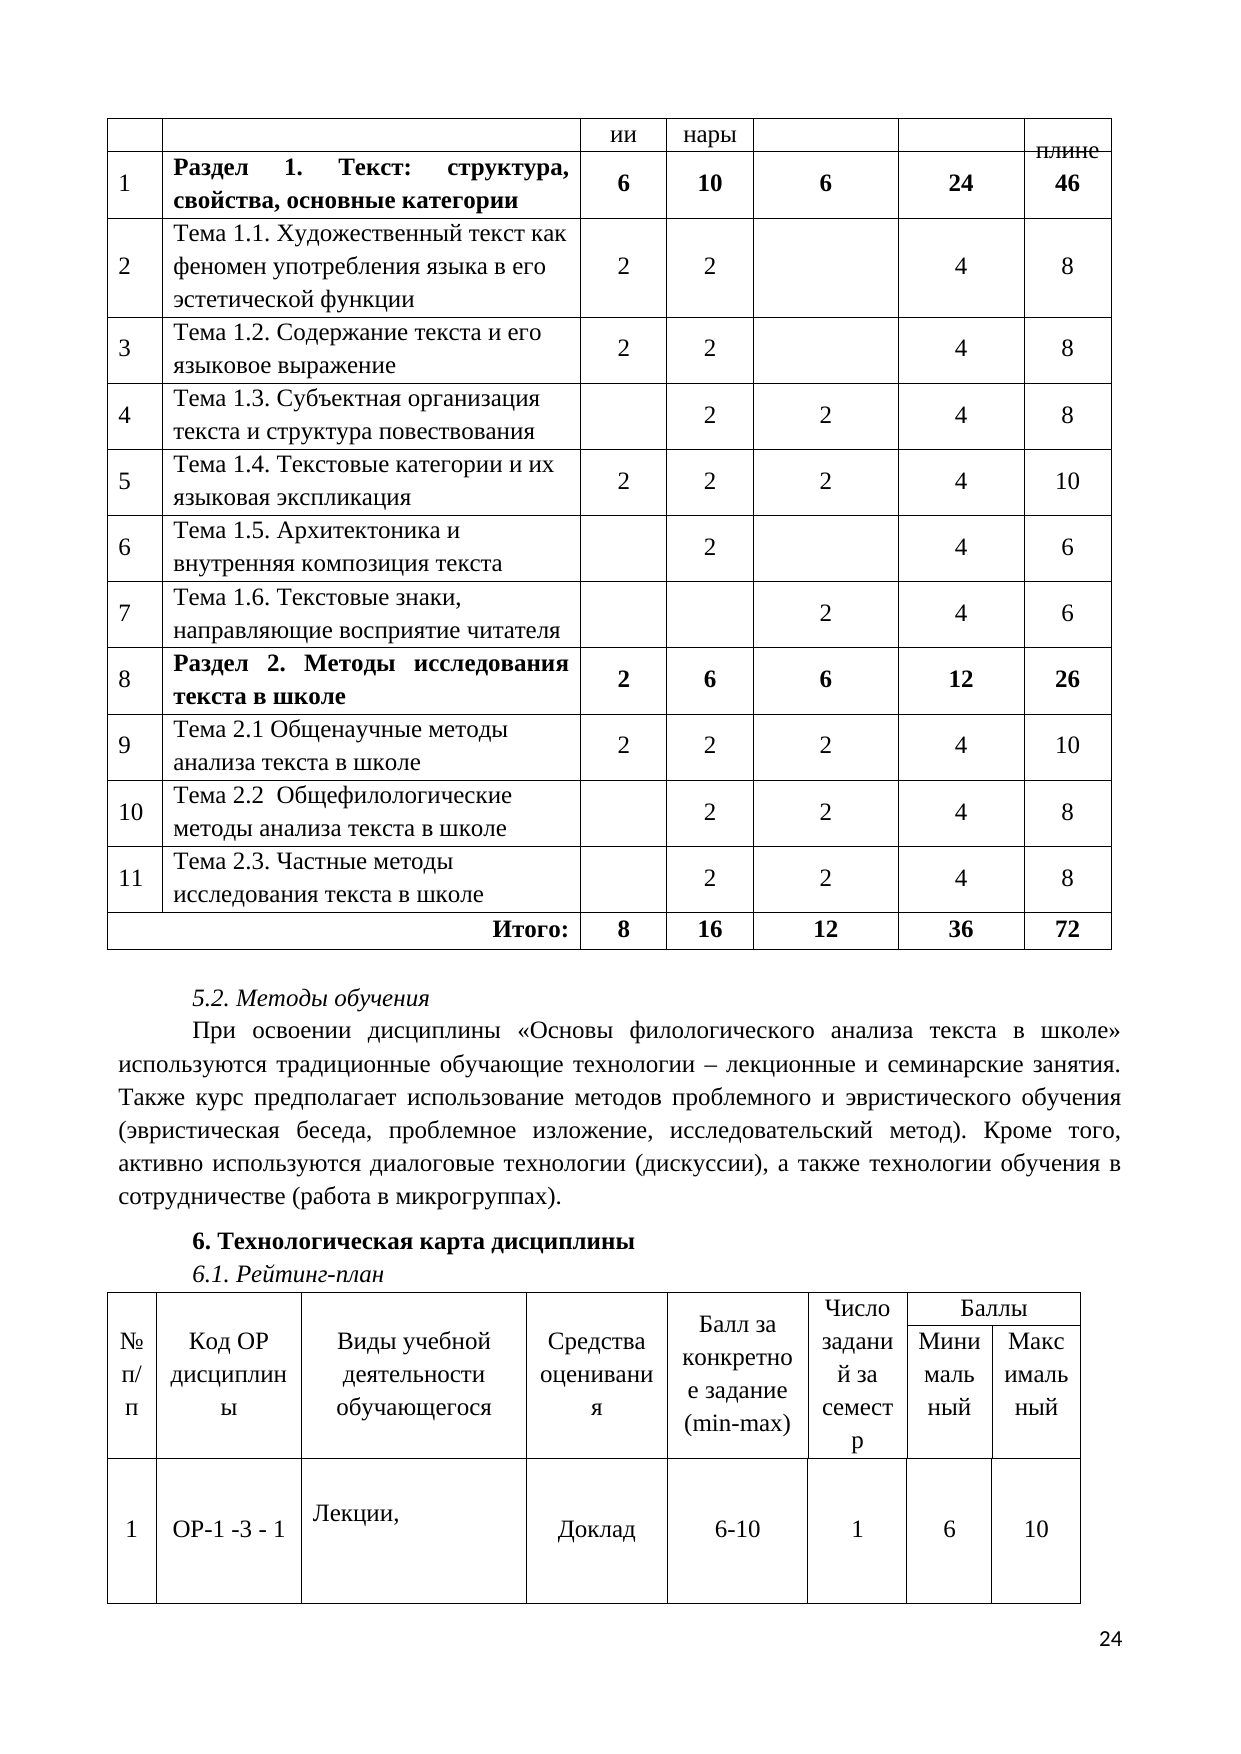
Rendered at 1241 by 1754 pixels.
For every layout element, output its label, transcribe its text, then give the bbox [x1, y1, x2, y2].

table_cell 4 [899, 384, 1024, 449]
table_cell 2 [667, 715, 753, 779]
table_cell Тема 1.3. Субъектная организация текста и структура повествования [163, 384, 580, 449]
table_cell 8 [1025, 318, 1111, 383]
table_cell 2 [667, 219, 753, 317]
table_cell 4 [899, 582, 1024, 647]
table_cell 8 [1025, 219, 1111, 317]
table_cell 2 [754, 450, 898, 515]
table_cell Тема 1.6. Текстовые знаки, направляющие восприятие читателя [163, 582, 580, 647]
table_cell Раздел 2. Методы исследования текста в школе [163, 648, 580, 713]
table_cell 6 [581, 152, 666, 217]
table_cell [302, 1459, 526, 1603]
table_cell 2 [667, 318, 753, 383]
table_cell 2 [754, 715, 898, 779]
table_cell 12 [754, 913, 898, 949]
table_cell 4 [899, 516, 1024, 581]
table_cell Максимальный [993, 1326, 1080, 1457]
table_cell 4 [899, 715, 1024, 779]
table_cell 4 [899, 847, 1024, 912]
table_cell 3 [108, 318, 162, 383]
table_header Баллы [908, 1293, 1080, 1325]
table_cell 2 [667, 847, 753, 912]
table_cell 4 [899, 781, 1024, 846]
table_cell 6 [754, 648, 898, 713]
table_cell Семинары [667, 119, 753, 151]
table_header № п/п [108, 1293, 156, 1457]
table_cell 2 [581, 318, 666, 383]
table_cell Тема 1.4. Текстовые категории и их языковая экспликация [163, 450, 580, 515]
table_cell [581, 847, 666, 912]
table_cell 2 [108, 219, 162, 317]
table_cell 8 [1025, 781, 1111, 846]
table_cell 6-10 [668, 1459, 807, 1603]
table_cell 7 [108, 582, 162, 647]
table_cell [667, 582, 753, 647]
table_cell Тема 2.1 Общенаучные методы анализа текста в школе [163, 715, 580, 779]
table_cell Тема 1.2. Содержание текста и его языковое выражение [163, 318, 580, 383]
text 6. Технологическая карта дисциплины [118, 1226, 1122, 1255]
table_cell [581, 781, 666, 846]
table_cell 2 [754, 384, 898, 449]
table_cell 1 [108, 1459, 156, 1603]
table_cell 1 [808, 1459, 906, 1603]
table_cell 2 [667, 450, 753, 515]
table_cell 4 [899, 318, 1024, 383]
table_header Виды учебной деятельности обучающегося [302, 1293, 526, 1457]
table_cell 2 [754, 847, 898, 912]
table_cell Тема 2.3. Частные методы исследования текста в школе [163, 847, 580, 912]
table_cell 46 [1025, 152, 1111, 217]
table_header Код ОР дисциплины [157, 1293, 301, 1457]
table_cell 2 [667, 516, 753, 581]
table_cell 2 [581, 648, 666, 713]
table_cell 10 [1025, 450, 1111, 515]
table_cell 2 [754, 781, 898, 846]
table_cell 8 [581, 913, 666, 949]
table_cell 10 [667, 152, 753, 217]
table_cell Раздел 1. Текст: структура, свойства, основные категории [163, 152, 580, 217]
table_cell 1 [108, 152, 162, 217]
table_cell Тема 2.2 Общефилологические методы анализа текста в школе [163, 781, 580, 846]
table_cell Тема 1.1. Художественный текст как феномен употребления языка в его эстетической функции [163, 219, 580, 317]
table_cell 8 [108, 648, 162, 713]
table_cell [754, 219, 898, 317]
table_cell 4 [108, 384, 162, 449]
table_cell 9 [108, 715, 162, 779]
table_cell 4 [899, 450, 1024, 515]
table_cell 16 [667, 913, 753, 949]
table_cell 36 [899, 913, 1024, 949]
table_cell Тема 1.5. Архитектоника и внутренняя композиция текста [163, 516, 580, 581]
table_cell 26 [1025, 648, 1111, 713]
table_cell 72 [1025, 913, 1111, 949]
table_cell 11 [108, 847, 162, 912]
table_cell 8 [1025, 384, 1111, 449]
table_cell 6 [754, 152, 898, 217]
table_cell 10 [992, 1459, 1080, 1603]
table_cell [754, 516, 898, 581]
table_cell Минимальный [908, 1326, 992, 1457]
table_cell 6 [1025, 516, 1111, 581]
table_cell 10 [108, 781, 162, 846]
text При освоении дисциплины «Основы филологического анализа текста в школе» используются традиционные обучающие технологии – лекционные и семинарские занятия. Также курс предполагает использование методов проблемного и эвристического обучения (эвристическая беседа, проблемное изложение, исследовательский метод). Кроме того, активно используются диалоговые технологии (дискуссии), а также технологии обучения в сотрудничестве (работа в микрогруппах). [118, 1016, 1122, 1209]
table_cell [581, 516, 666, 581]
table_cell 4 [899, 219, 1024, 317]
table_cell Лекции [581, 119, 666, 151]
table_cell Доклад [527, 1459, 667, 1603]
text 5.2. Методы обучения [118, 983, 1122, 1011]
table_cell [581, 582, 666, 647]
table_cell 8 [1025, 847, 1111, 912]
table_cell 2 [667, 781, 753, 846]
table_cell 6 [108, 516, 162, 581]
table_header Число заданий за семестр [809, 1293, 907, 1457]
table_cell 6 [667, 648, 753, 713]
table_cell 10 [1025, 715, 1111, 779]
table_cell 2 [581, 219, 666, 317]
table_header Балл за конкретное задание (min-max) [668, 1293, 808, 1457]
table_cell 5 [108, 450, 162, 515]
table_cell 2 [581, 450, 666, 515]
table_cell 2 [581, 715, 666, 779]
table_cell 6 [1025, 582, 1111, 647]
text 6.1. Рейтинг-план [118, 1259, 1122, 1288]
table_cell 24 [899, 152, 1024, 217]
table_cell 12 [899, 648, 1024, 713]
table_cell 2 [667, 384, 753, 449]
table_cell ОР-1 -3 - 1 [157, 1459, 301, 1603]
table_cell Итого: [108, 913, 580, 949]
table_header Средства оценивания [527, 1293, 667, 1457]
table_cell 6 [907, 1459, 991, 1603]
table_cell [581, 384, 666, 449]
table_cell [754, 318, 898, 383]
table_cell 2 [754, 582, 898, 647]
